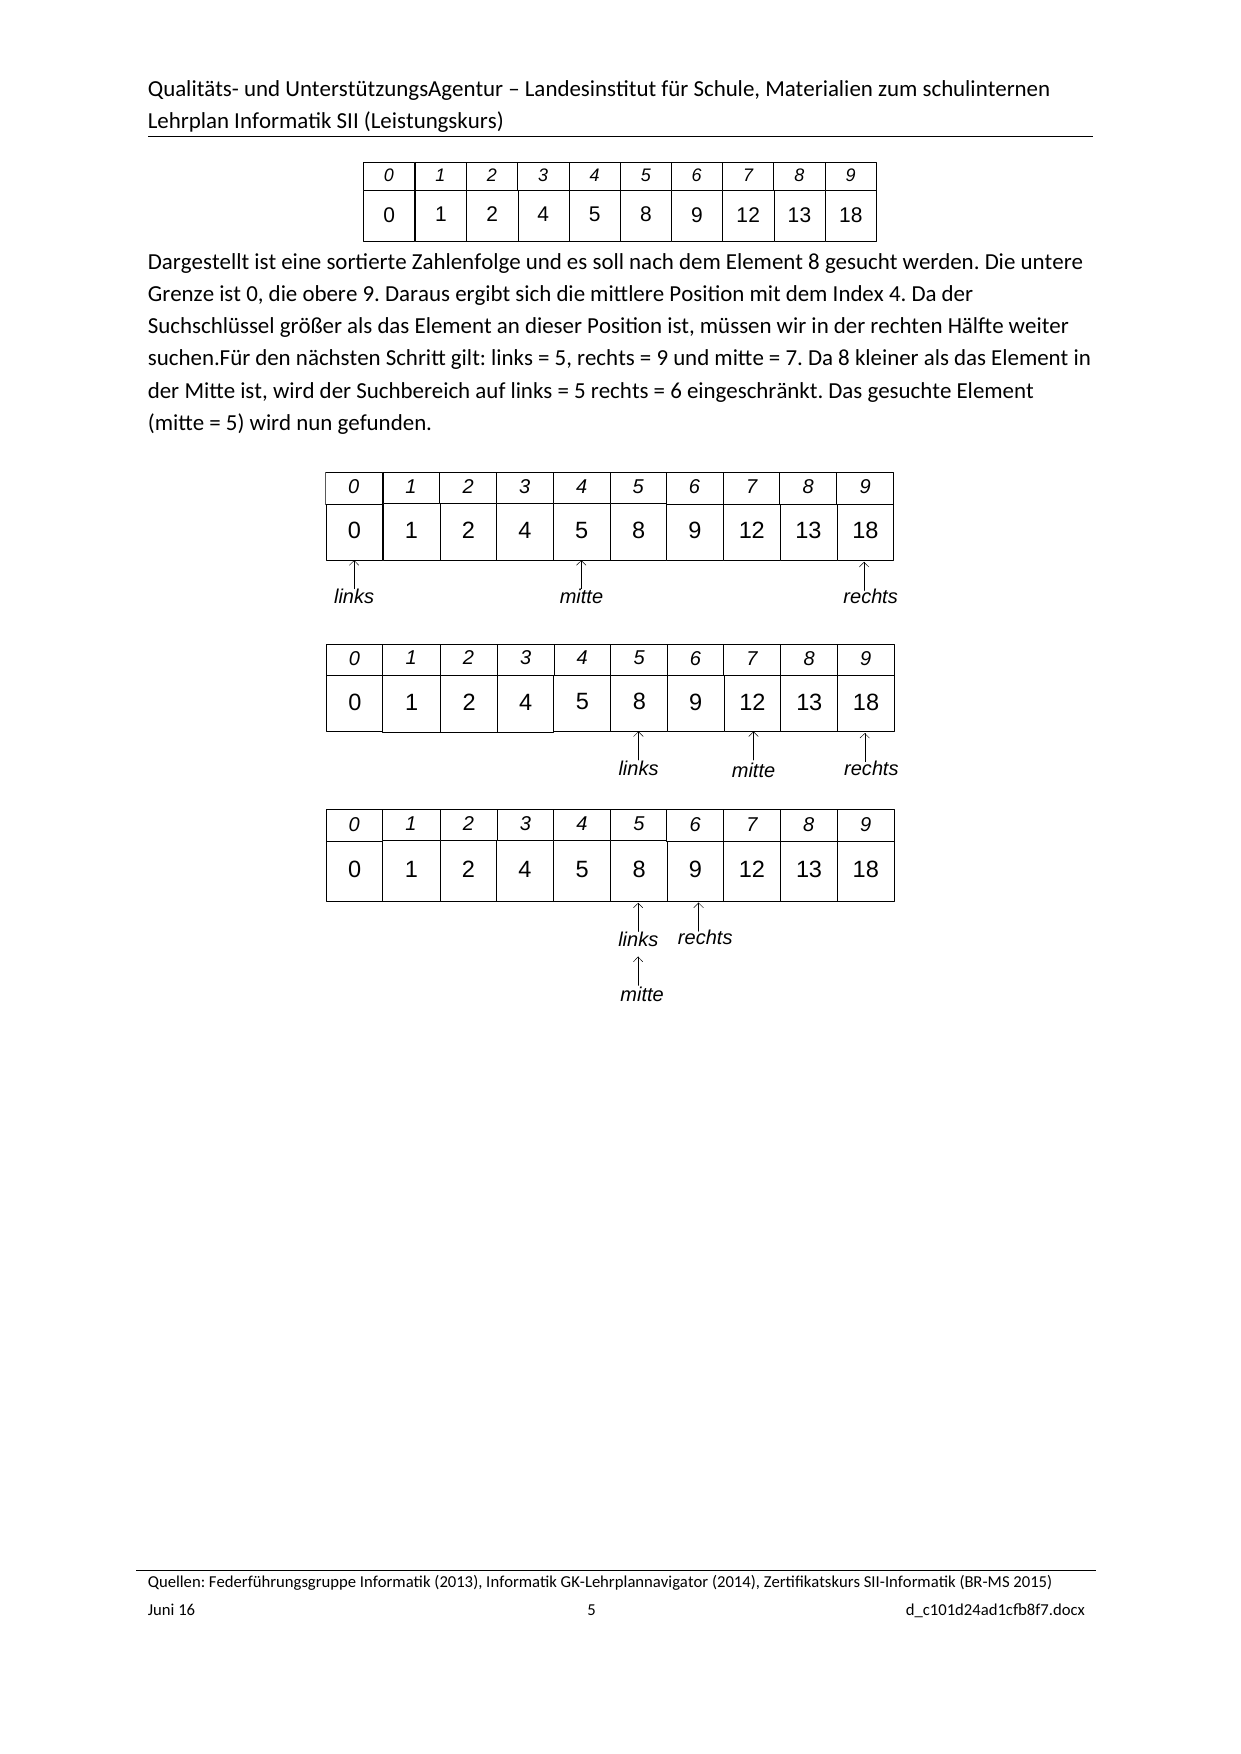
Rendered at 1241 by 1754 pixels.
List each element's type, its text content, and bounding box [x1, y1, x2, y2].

text Dargestellt ist eine sortierte Zahlenfolge und es soll nach dem Element 8 gesucht werden. Die untere Grenze ist 0, die obere 9. Daraus ergibt sich die mittlere Position mit dem Index 4. Da der Suchschlüssel größer als das Element an dieser Position ist, müssen wir in der rechten Hälfte weiter suchen.Für den nächsten Schritt gilt: links = 5, rechts = 9 und mitte = 7. Da 8 kleiner als das Element in der Mitte ist, wird der Suchbereich auf links = 5 rechts = 6 eingeschränkt. Das gesuchte Element (mitte = 5) wird nun gefunden. [148, 247, 1093, 436]
